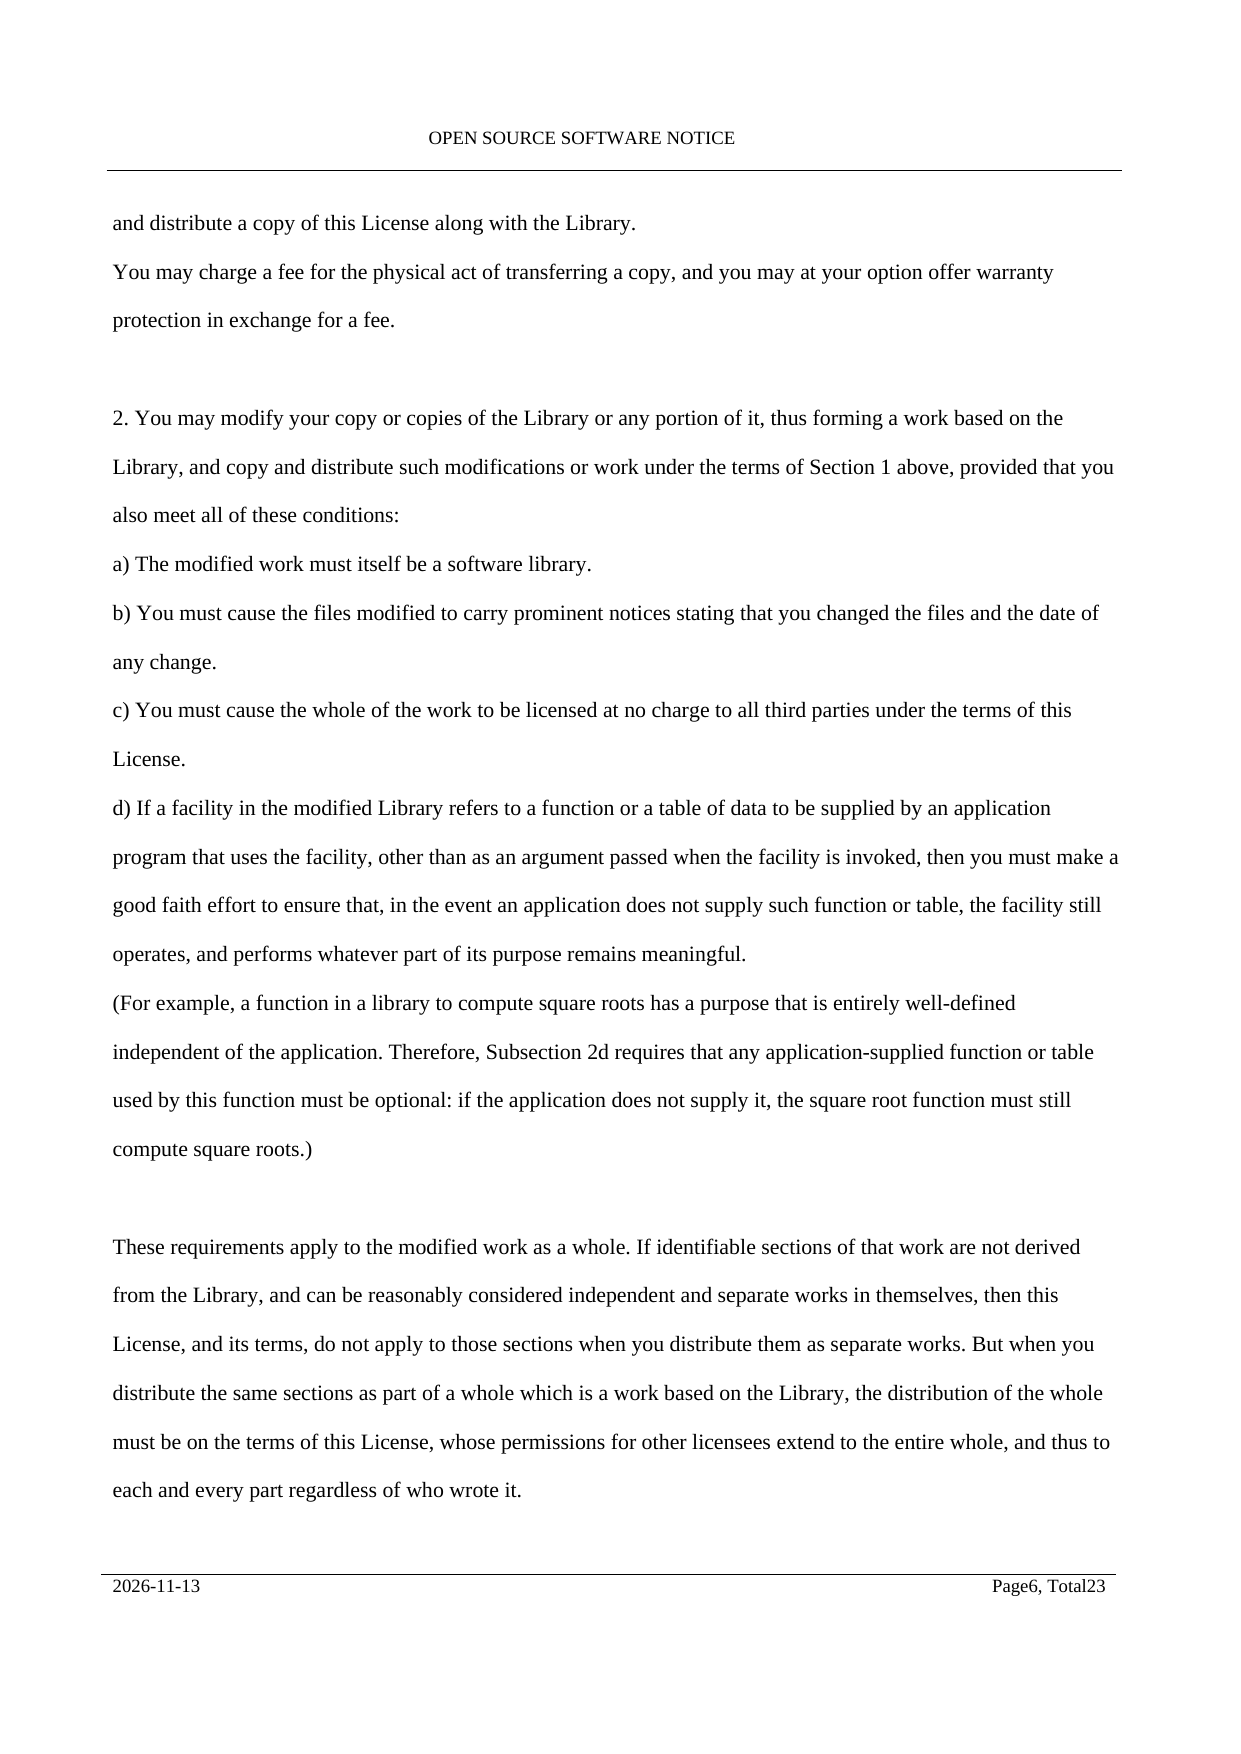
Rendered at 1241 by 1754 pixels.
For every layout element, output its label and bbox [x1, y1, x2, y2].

text [112, 206, 1128, 1506]
